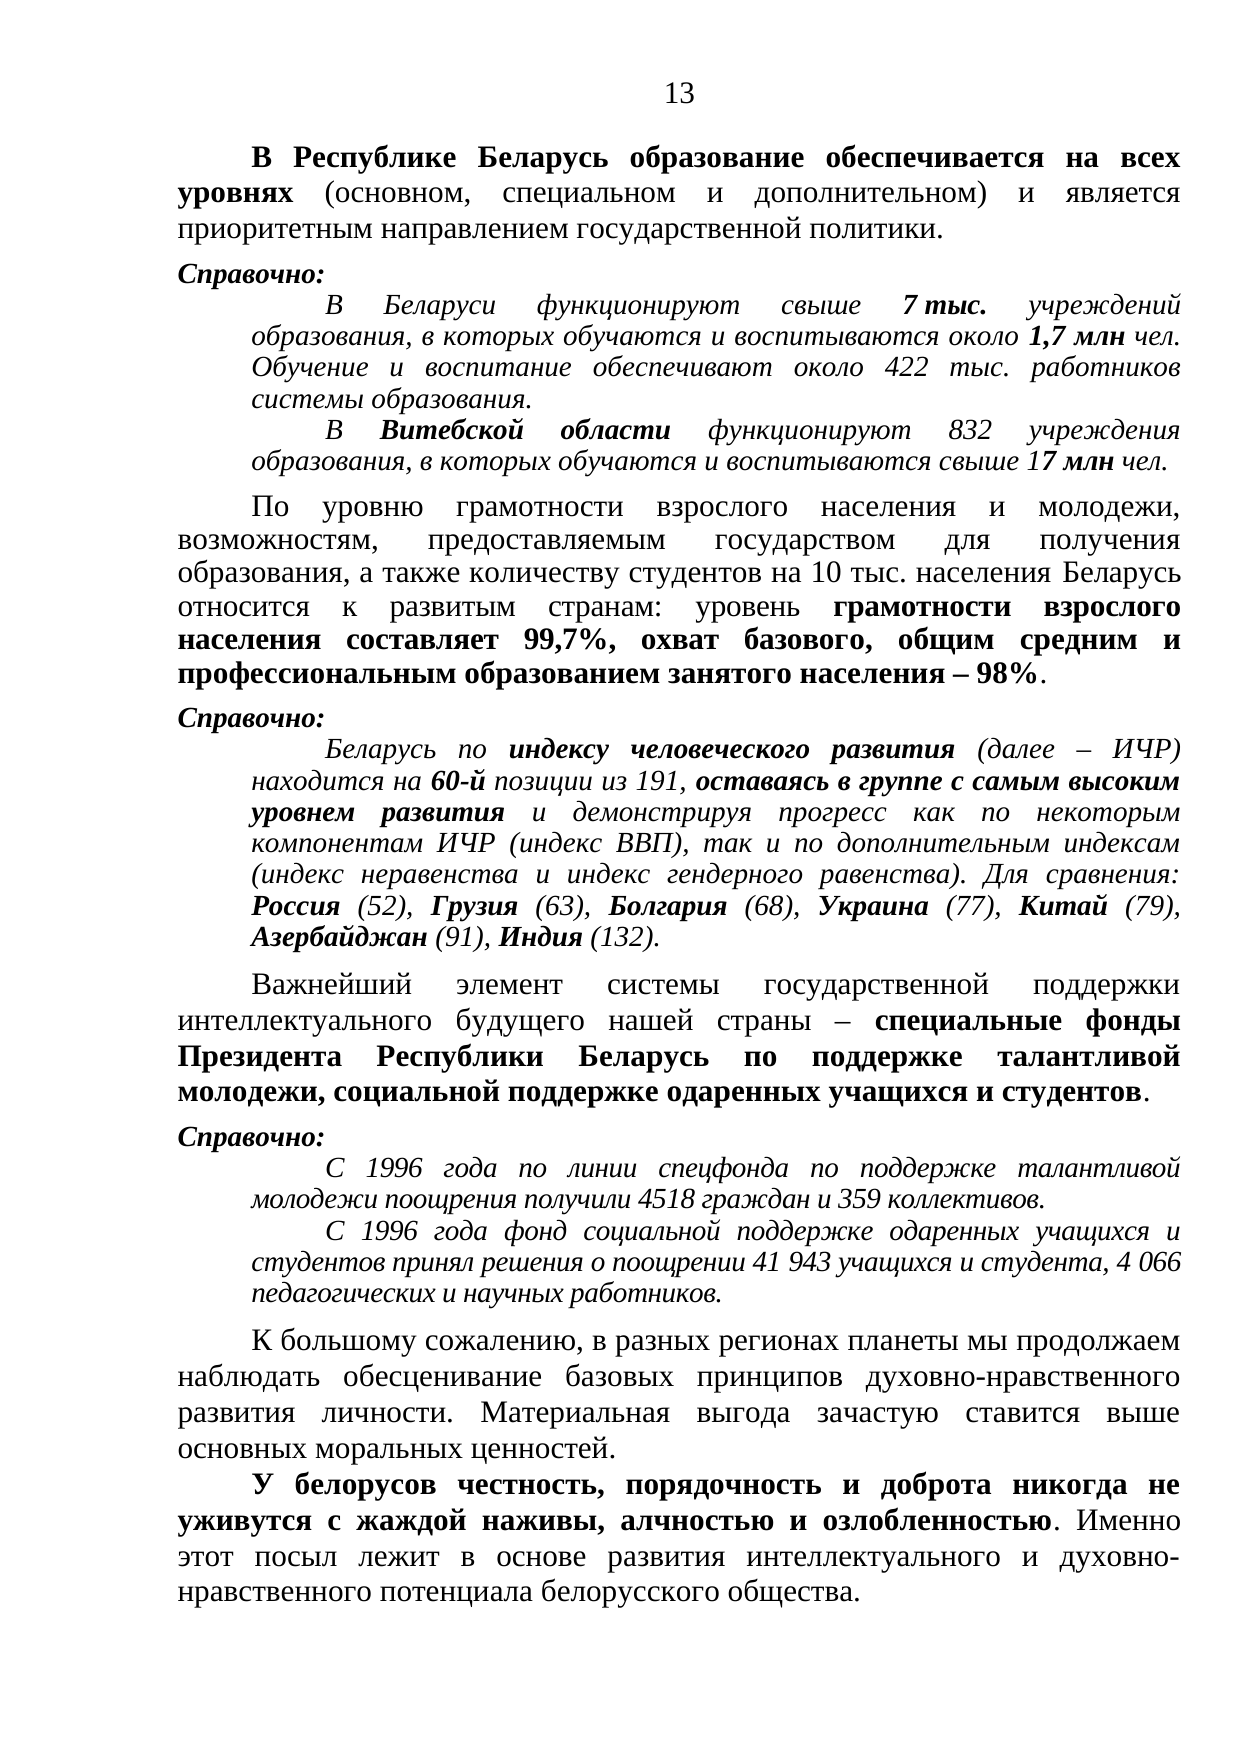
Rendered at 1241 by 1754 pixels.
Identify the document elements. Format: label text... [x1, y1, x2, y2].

text По уровню грамотности взрослого населения и молодежи, возможностям, предоставляемым государством для получения образования, а также количеству студентов на 10 тыс. населения Беларусь относится к развитым странам: уровень грамотности взрослого населения составляет 99,7%, охват базового, общим средним и профессиональным образованием занятого населения – 98%. [177, 489, 1181, 690]
text Справочно: [177, 1121, 1181, 1152]
text С 1996 года по линии спецфонда по поддержке талантливой молодежи поощрения получили 4518 граждан и 359 коллективов. [251, 1152, 1181, 1215]
text Справочно: [177, 702, 1181, 734]
text В Беларуси функционируют свыше 7 тыс. учреждений образования, в которых обучаются и воспитываются около 1,7 млн чел. Обучение и воспитание обеспечивают около 422 тыс. работников системы образования. [251, 289, 1181, 414]
text Справочно: [177, 258, 1181, 289]
text Важнейший элемент системы государственной поддержки интеллектуального будущего нашей страны – специальные фонды Президента Республики Беларусь по поддержке талантливой молодежи, социальной поддержке одаренных учащихся и студентов. [177, 965, 1181, 1109]
text С 1996 года фонд социальной поддержке одаренных учащихся и студентов принял решения о поощрении 41 943 учащихся и студента, 4 066 педагогических и научных работников. [251, 1215, 1181, 1309]
text В Республике Беларусь образование обеспечивается на всех уровнях (основном, специальном и дополнительном) и является приоритетным направлением государственной политики. [177, 138, 1181, 246]
text Беларусь по индексу человеческого развития (далее – ИЧР) находится на 60-й позиции из 191, оставаясь в группе с самым высоким уровнем развития и демонстрируя прогресс как по некоторым компонентам ИЧР (индекс ВВП), так и по дополнительным индексам (индекс неравенства и индекс гендерного равенства). Для сравнения: Россия (52), Грузия (63), Болгария (68), Украина (77), Китай (79), Азербайджан (91), Индия (132). [251, 734, 1181, 952]
text К большому сожалению, в разных регионах планеты мы продолжаем наблюдать обесценивание базовых принципов духовно-нравственного развития личности. Материальная выгода зачастую ставится выше основных моральных ценностей. [177, 1321, 1181, 1465]
text У белорусов честность, порядочность и доброта никогда не уживутся с жаждой наживы, алчностью и озлобленностью. Именно этот посыл лежит в основе развития интеллектуального и духовно-нравственного потенциала белорусского общества. [177, 1465, 1181, 1609]
text В Витебской области функционируют 832 учреждения образования, в которых обучаются и воспитываются свыше 17 млн чел. [251, 414, 1181, 477]
